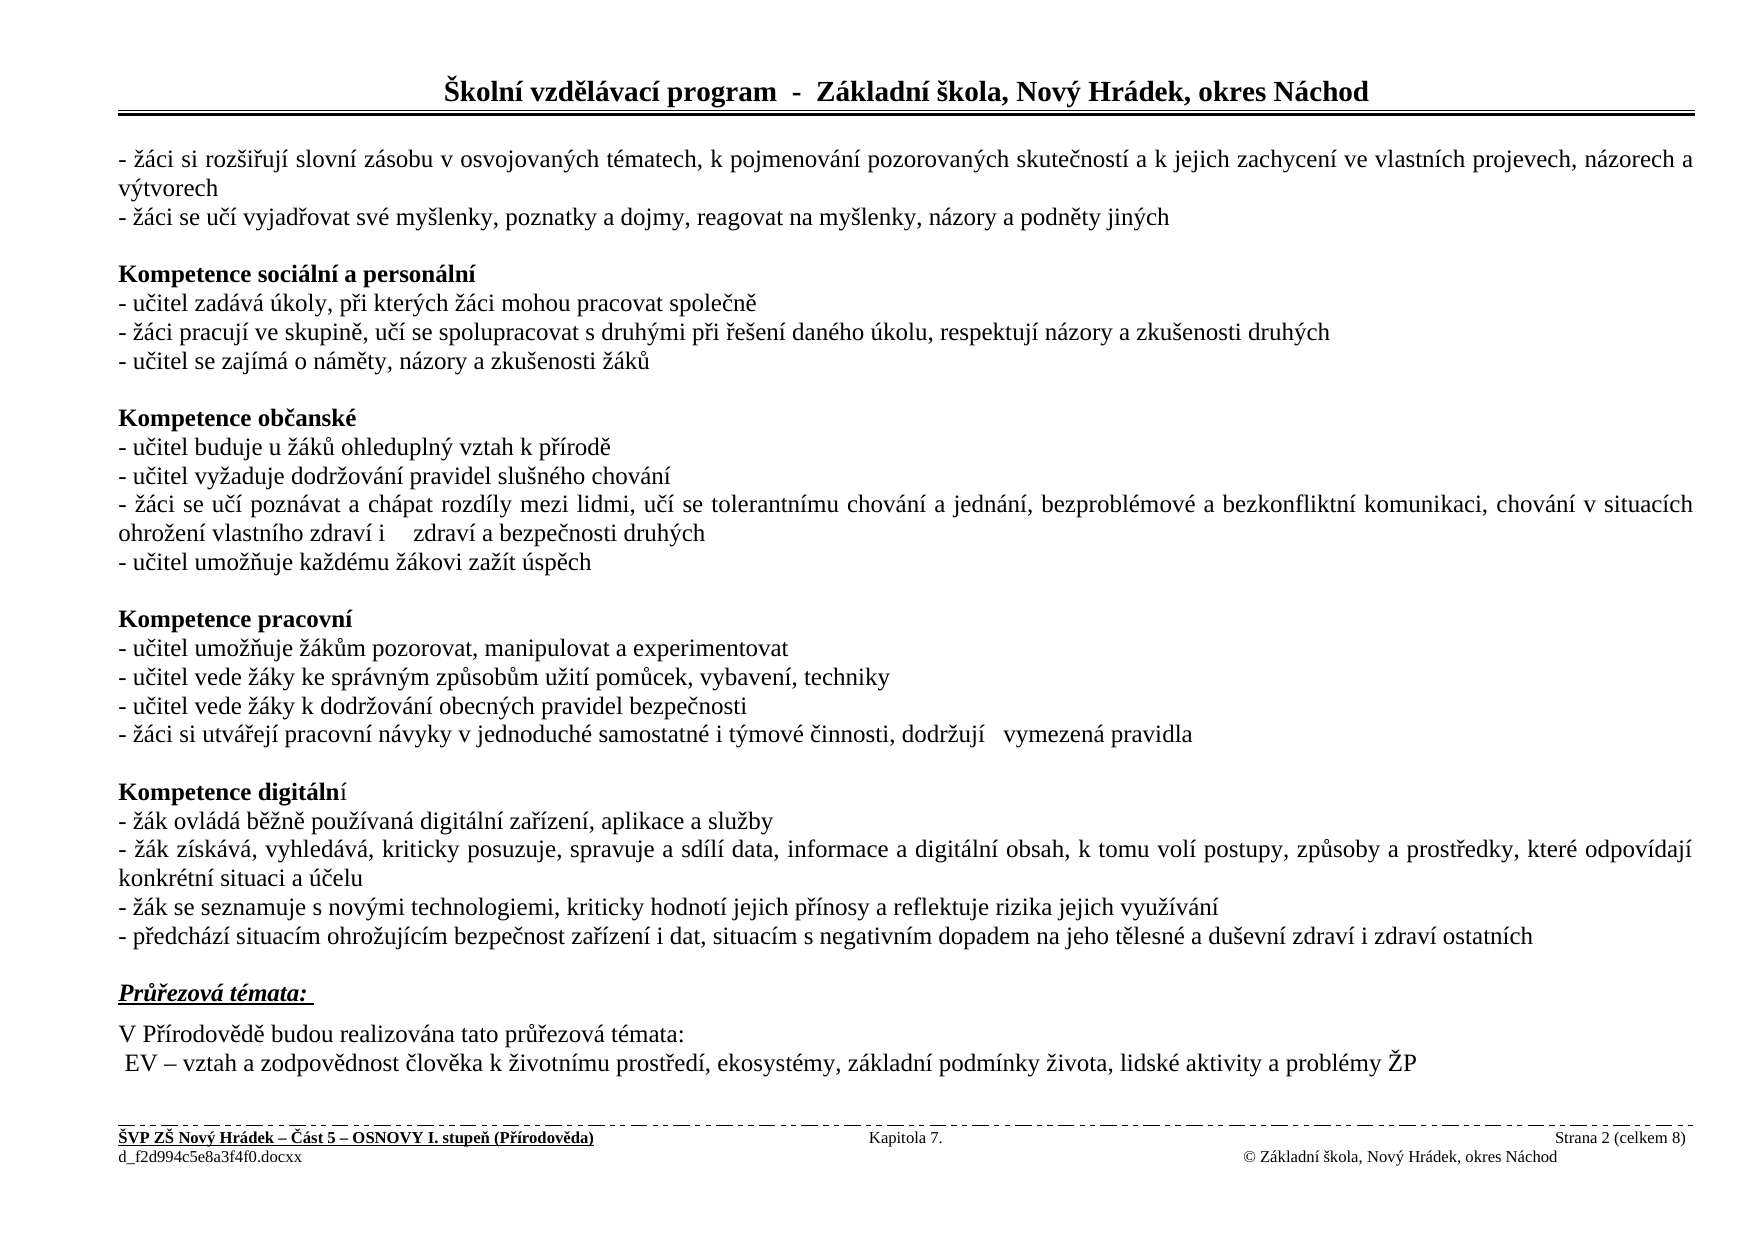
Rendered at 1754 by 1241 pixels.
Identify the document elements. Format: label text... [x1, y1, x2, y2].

text - učitel se zajímá o náměty, názory a zkušenosti žáků [118, 346, 1695, 374]
text - učitel vede žáky k dodržování obecných pravidel bezpečnosti [118, 691, 1695, 719]
subtitle Průřezová témata: [118, 978, 1695, 1007]
text - žák získává, vyhledává, kriticky posuzuje, spravuje a sdílí data, informace a digitální obsah, k tomu volí postupy, způsoby a prostředky, které odpovídají konkrétní situaci a účelu [118, 834, 1695, 892]
text Kompetence občanské [118, 403, 1695, 432]
text - učitel vyžaduje dodržování pravidel slušného chování [118, 461, 1695, 489]
text - učitel vede žáky ke správným způsobům užití pomůcek, vybavení, techniky [118, 662, 1695, 691]
text - žák se seznamuje s novými technologiemi, kriticky hodnotí jejich přínosy a reflektuje rizika jejich využívání [118, 892, 1695, 921]
text - žáci se učí poznávat a chápat rozdíly mezi lidmi, učí se tolerantnímu chování a jednání, bezproblémové a bezkonfliktní komunikaci, chování v situacích ohrožení vlastního zdraví i zdraví a bezpečnosti druhých [118, 489, 1695, 547]
text Kompetence digitální [118, 777, 1695, 806]
text - učitel buduje u žáků ohleduplný vztah k přírodě [118, 432, 1695, 461]
text Kompetence pracovní [118, 604, 1695, 633]
text - učitel zadává úkoly, při kterých žáci mohou pracovat společně [118, 288, 1695, 317]
text - žáci se učí vyjadřovat své myšlenky, poznatky a dojmy, reagovat na myšlenky, názory a podněty jiných [118, 202, 1695, 231]
text - učitel umožňuje žákům pozorovat, manipulovat a experimentovat [118, 633, 1695, 662]
text - žáci si utvářejí pracovní návyky v jednoduché samostatné i týmové činnosti, dodržují vymezená pravidla [118, 719, 1695, 748]
text - žáci pracují ve skupině, učí se spolupracovat s druhými při řešení daného úkolu, respektují názory a zkušenosti druhých [118, 317, 1695, 346]
text - žáci si rozšiřují slovní zásobu v osvojovaných tématech, k pojmenování pozorovaných skutečností a k jejich zachycení ve vlastních projevech, názorech a výtvorech [118, 144, 1695, 202]
text - žák ovládá běžně používaná digitální zařízení, aplikace a služby [118, 806, 1695, 834]
text - předchází situacím ohrožujícím bezpečnost zařízení i dat, situacím s negativním dopadem na jeho tělesné a duševní zdraví i zdraví ostatních [118, 921, 1695, 949]
text - učitel umožňuje každému žákovi zažít úspěch [118, 547, 1695, 576]
text EV – vztah a zodpovědnost člověka k životnímu prostředí, ekosystémy, základní podmínky života, lidské aktivity a problémy ŽP [118, 1048, 1695, 1077]
text V Přírodovědě budou realizována tato průřezová témata: [118, 1019, 1695, 1048]
text Kompetence sociální a personální [118, 259, 1695, 288]
